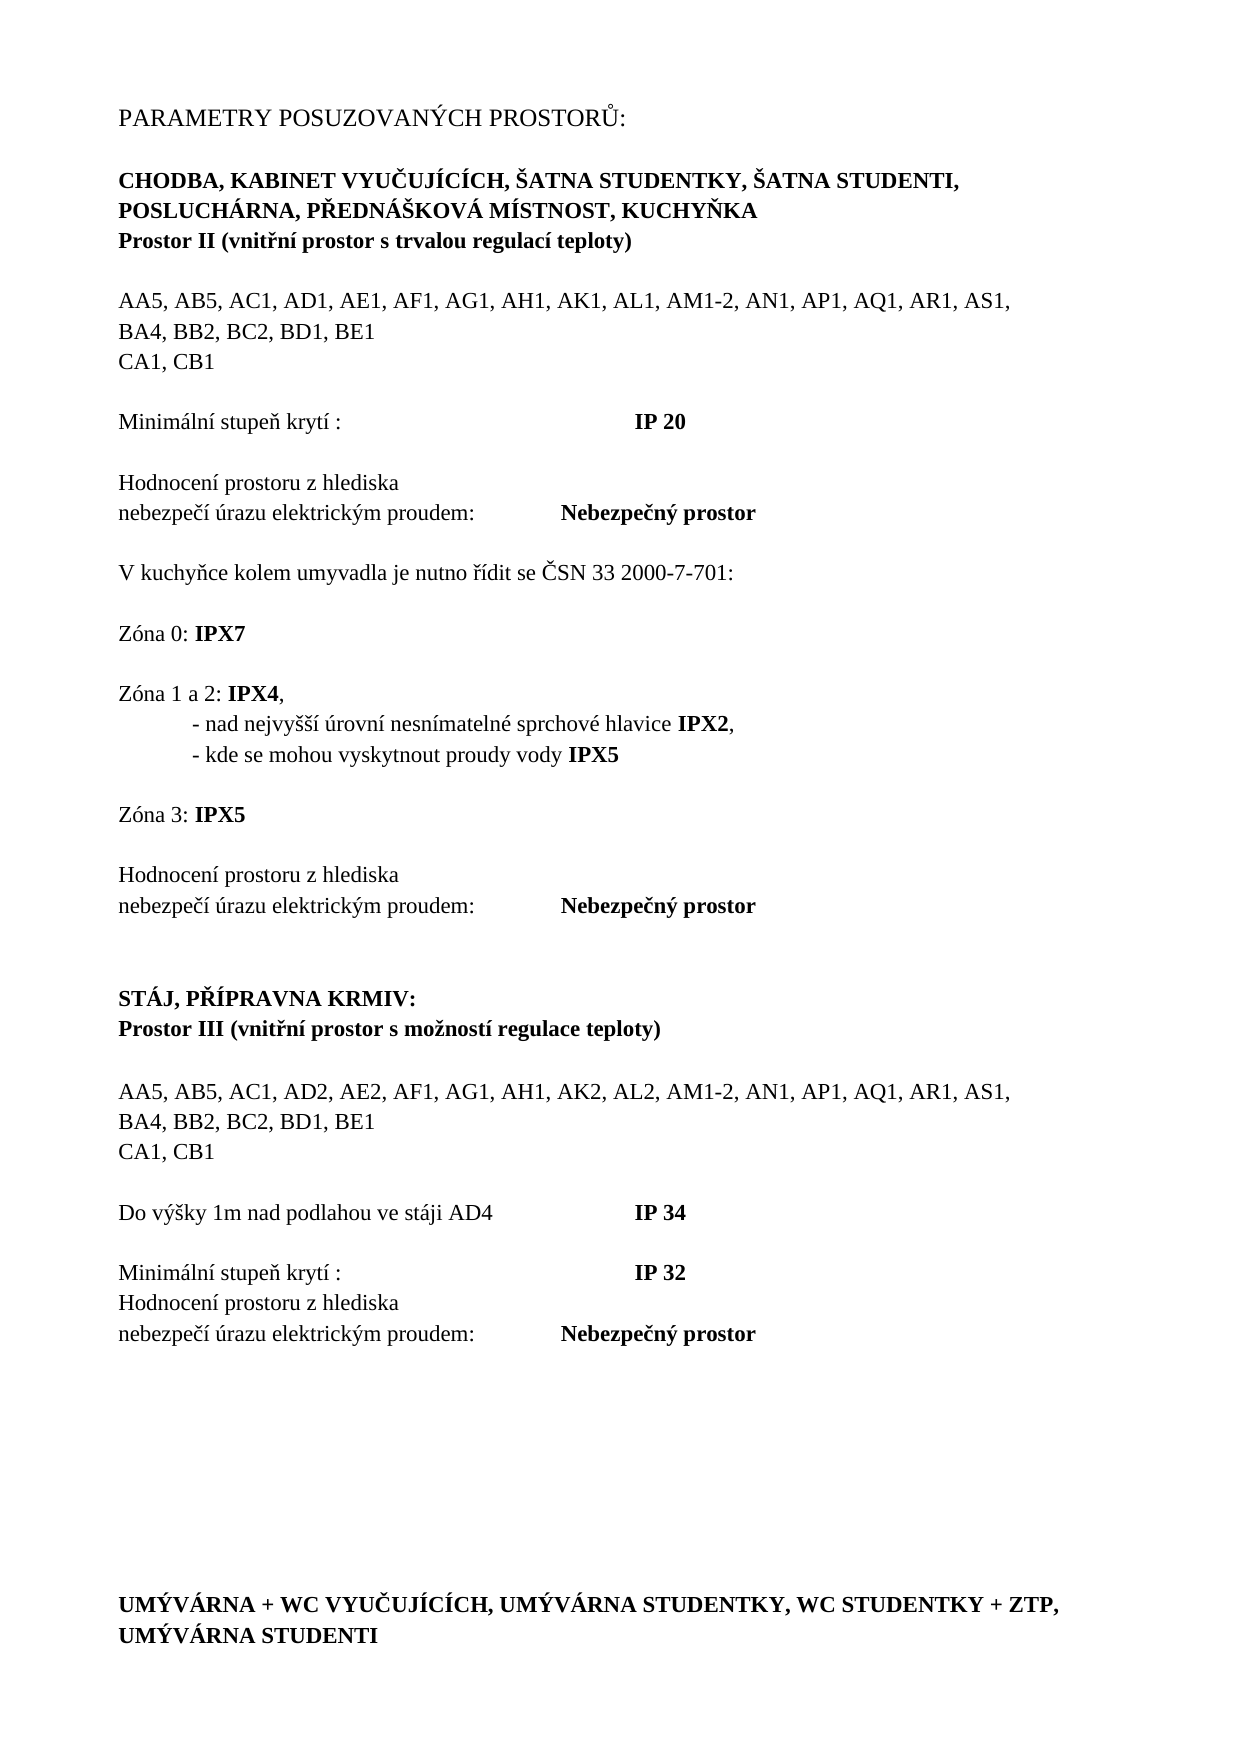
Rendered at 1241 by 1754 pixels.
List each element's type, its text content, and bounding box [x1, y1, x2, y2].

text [118, 1289, 1122, 1346]
text AA5, AB5, AC1, AD2, AE2, AF1, AG1, AH1, AK2, AL2, AM1-2, AN1, AP1, AQ1, AR1, AS1, BA4, BB2, BC2, BD1, BE1 CA1, CB1 [118, 1078, 1122, 1165]
text Hodnocení prostoru z hlediska nebezpečí úrazu elektrickým proudem: Nebezpečný prostor [118, 861, 1122, 918]
text - nad nejvyšší úrovní nesnímatelné sprchové hlavice IPX2, [118, 710, 1122, 737]
text Minimální stupeň krytí : IP 32 [118, 1259, 1122, 1286]
text Hodnocení prostoru z hlediska nebezpečí úrazu elektrickým proudem: Nebezpečný prostor [118, 469, 1122, 525]
text Prostor II (vnitřní prostor s trvalou regulací teploty) [118, 227, 1122, 253]
text V kuchyňce kolem umyvadla je nutno řídit se ČSN 33 2000-7-701: [118, 559, 1122, 586]
text UMÝVÁRNA + WC VYUČUJÍCÍCH, UMÝVÁRNA STUDENTKY, WC STUDENTKY + ZTP, UMÝVÁRNA STUDENTI [118, 1592, 1122, 1648]
text PARAMETRY POSUZOVANÝCH PROSTORŮ: [118, 103, 1122, 132]
text - kde se mohou vyskytnout proudy vody IPX5 [118, 741, 1122, 767]
text Zóna 1 a 2: IPX4, [118, 680, 1122, 707]
text Minimální stupeň krytí : IP 20 [118, 408, 1122, 435]
text Do výšky 1m nad podlahou ve stáji AD4 IP 34 [118, 1199, 1122, 1225]
text CHODBA, KABINET VYUČUJÍCÍCH, ŠATNA STUDENTKY, ŠATNA STUDENTI, POSLUCHÁRNA, PŘEDNÁŠKOVÁ MÍSTNOST, KUCHYŇKA [118, 167, 1122, 223]
text AA5, AB5, AC1, AD1, AE1, AF1, AG1, AH1, AK1, AL1, AM1-2, AN1, AP1, AQ1, AR1, AS1, BA4, BB2, BC2, BD1, BE1 CA1, CB1 [118, 257, 1122, 374]
text Prostor III (vnitřní prostor s možností regulace teploty) [118, 1015, 1122, 1074]
text Zóna 3: IPX5 [118, 801, 1122, 827]
text Zóna 0: IPX7 [118, 620, 1122, 646]
text STÁJ, PŘÍPRAVNA KRMIV: [118, 985, 1122, 1011]
